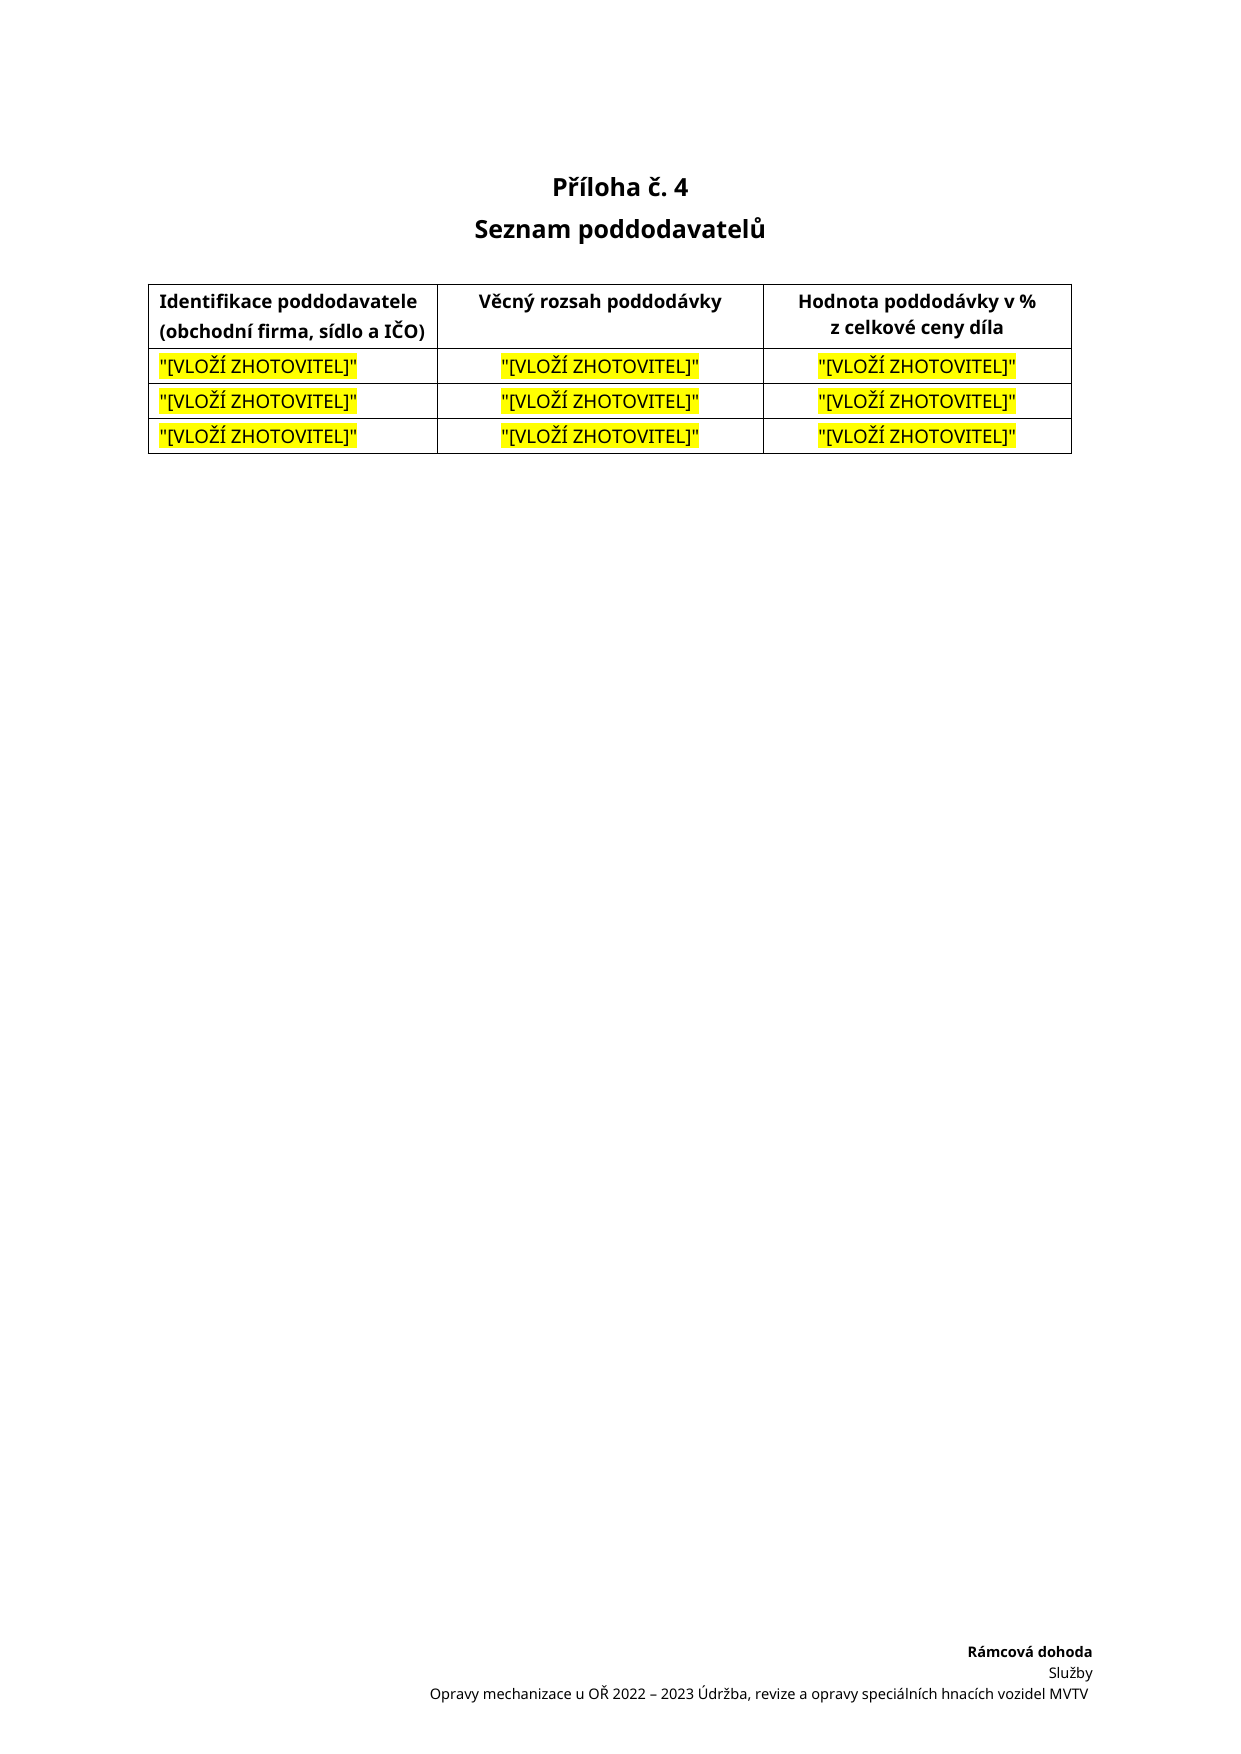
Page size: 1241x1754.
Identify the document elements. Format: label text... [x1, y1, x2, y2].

table_cell "[VLOŽÍ ZHOTOVITEL]" [438, 419, 763, 453]
table_cell "[VLOŽÍ ZHOTOVITEL]" [438, 384, 763, 418]
table_header Věcný rozsah poddodávky [438, 285, 763, 348]
text Seznam poddodavatelů [148, 215, 1093, 244]
table_header Hodnota poddodávky v % z celkové ceny díla [764, 285, 1071, 348]
text Příloha č. 4 [148, 173, 1093, 202]
table_cell "[VLOŽÍ ZHOTOVITEL]" [764, 419, 1071, 453]
table_cell "[VLOŽÍ ZHOTOVITEL]" [149, 349, 437, 383]
table_cell "[VLOŽÍ ZHOTOVITEL]" [764, 349, 1071, 383]
table_cell "[VLOŽÍ ZHOTOVITEL]" [764, 384, 1071, 418]
table_cell "[VLOŽÍ ZHOTOVITEL]" [438, 349, 763, 383]
table_cell "[VLOŽÍ ZHOTOVITEL]" [149, 419, 437, 453]
table_header Identifikace poddodavatele (obchodní firma, sídlo a IČO) [149, 285, 437, 348]
table_cell "[VLOŽÍ ZHOTOVITEL]" [149, 384, 437, 418]
